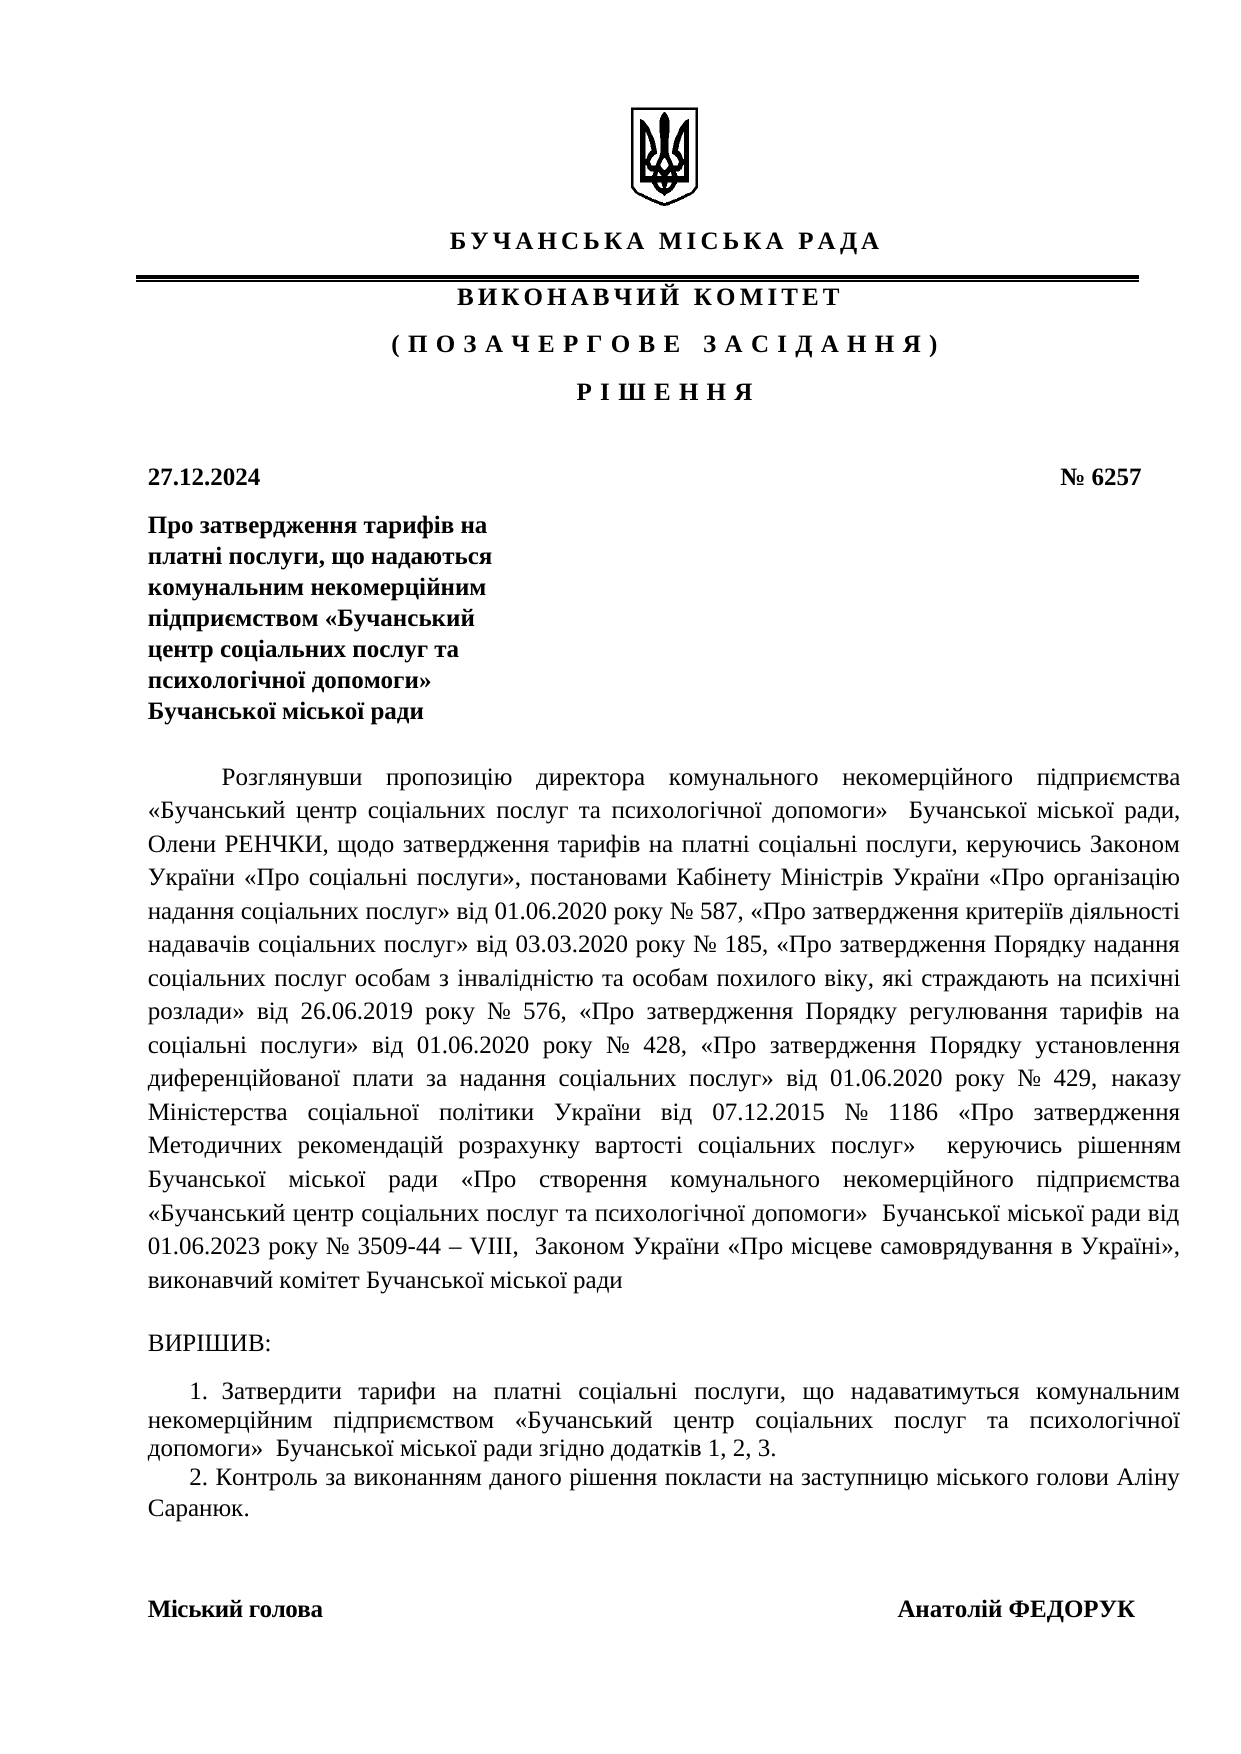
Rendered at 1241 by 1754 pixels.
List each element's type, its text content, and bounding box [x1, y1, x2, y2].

list Затвердити тарифи на платні соціальні послуги, що надаватимуться комунальним некомерційним підприємством «Бучанський центр соціальних послуг та психологічної допомоги» Бучанської міської ради згідно додатків 1, 2, 3. [148, 1376, 1181, 1462]
text Про затвердження тарифів на [148, 510, 1181, 538]
text РІШЕННЯ [148, 377, 1181, 406]
text центр соціальних послуг та [148, 634, 1181, 663]
text психологічної допомоги» [148, 665, 1181, 694]
picture [629, 106, 700, 207]
text Розглянувши пропозицію директора комунального некомерційного підприємства «Бучанський центр соціальних послуг та психологічної допомоги» Бучанської міської ради, Олени РЕНЧКИ, щодо затвердження тарифів на платні соціальні послуги, керуючись Законом України «Про соціальні послуги», постановами Кабінету Міністрів України «Про організацію надання соціальних послуг» від 01.06.2020 року № 587, «Про затвердження критеріїв діяльності надавачів соціальних послуг» від 03.03.2020 року № 185, «Про затвердження Порядку надання соціальних послуг особам з інвалідністю та особам похилого віку, які страждають на психічні розлади» від 26.06.2019 року № 576, «Про затвердження Порядку регулювання тарифів на соціальні послуги» від 01.06.2020 року № 428, «Про затвердження Порядку установлення диференційованої плати за надання соціальних послуг» від 01.06.2020 року № 429, наказу Міністерства соціальної політики України від 07.12.2015 № 1186 «Про затвердження Методичних рекомендацій розрахунку вартості соціальних послуг» керуючись рішенням Бучанської міської ради «Про створення комунального некомерційного підприємства «Бучанський центр соціальних послуг та психологічної допомоги» Бучанської міської ради від 01.06.2023 року № 3509-44 – VIII, Законом України «Про місцеве самоврядування в Україні», виконавчий комітет Бучанської міської ради [148, 758, 1181, 1295]
table_header ВИКОНАВЧИЙ КОМІТЕТ [136, 282, 1139, 329]
text комунальним некомерційним [148, 572, 1181, 601]
text 2. Контроль за виконанням даного рішення покласти на заступницю міського голови Аліну Саранюк. [148, 1462, 1181, 1522]
text підприємством «Бучанський [148, 603, 1181, 632]
text платні послуги, що надаються [148, 541, 1181, 569]
text Міський голова Анатолій ФЕДОРУК [148, 1594, 1181, 1623]
text Бучанської міської ради [148, 696, 1181, 725]
text 27.12.2024 № 6257 [148, 462, 1211, 491]
text ВИРІШИВ: [148, 1328, 1181, 1357]
text БУЧАНСЬКА МІСЬКА РАДА [148, 226, 1181, 254]
text (ПОЗАЧЕРГОВЕ ЗАСІДАННЯ) [148, 329, 1181, 358]
